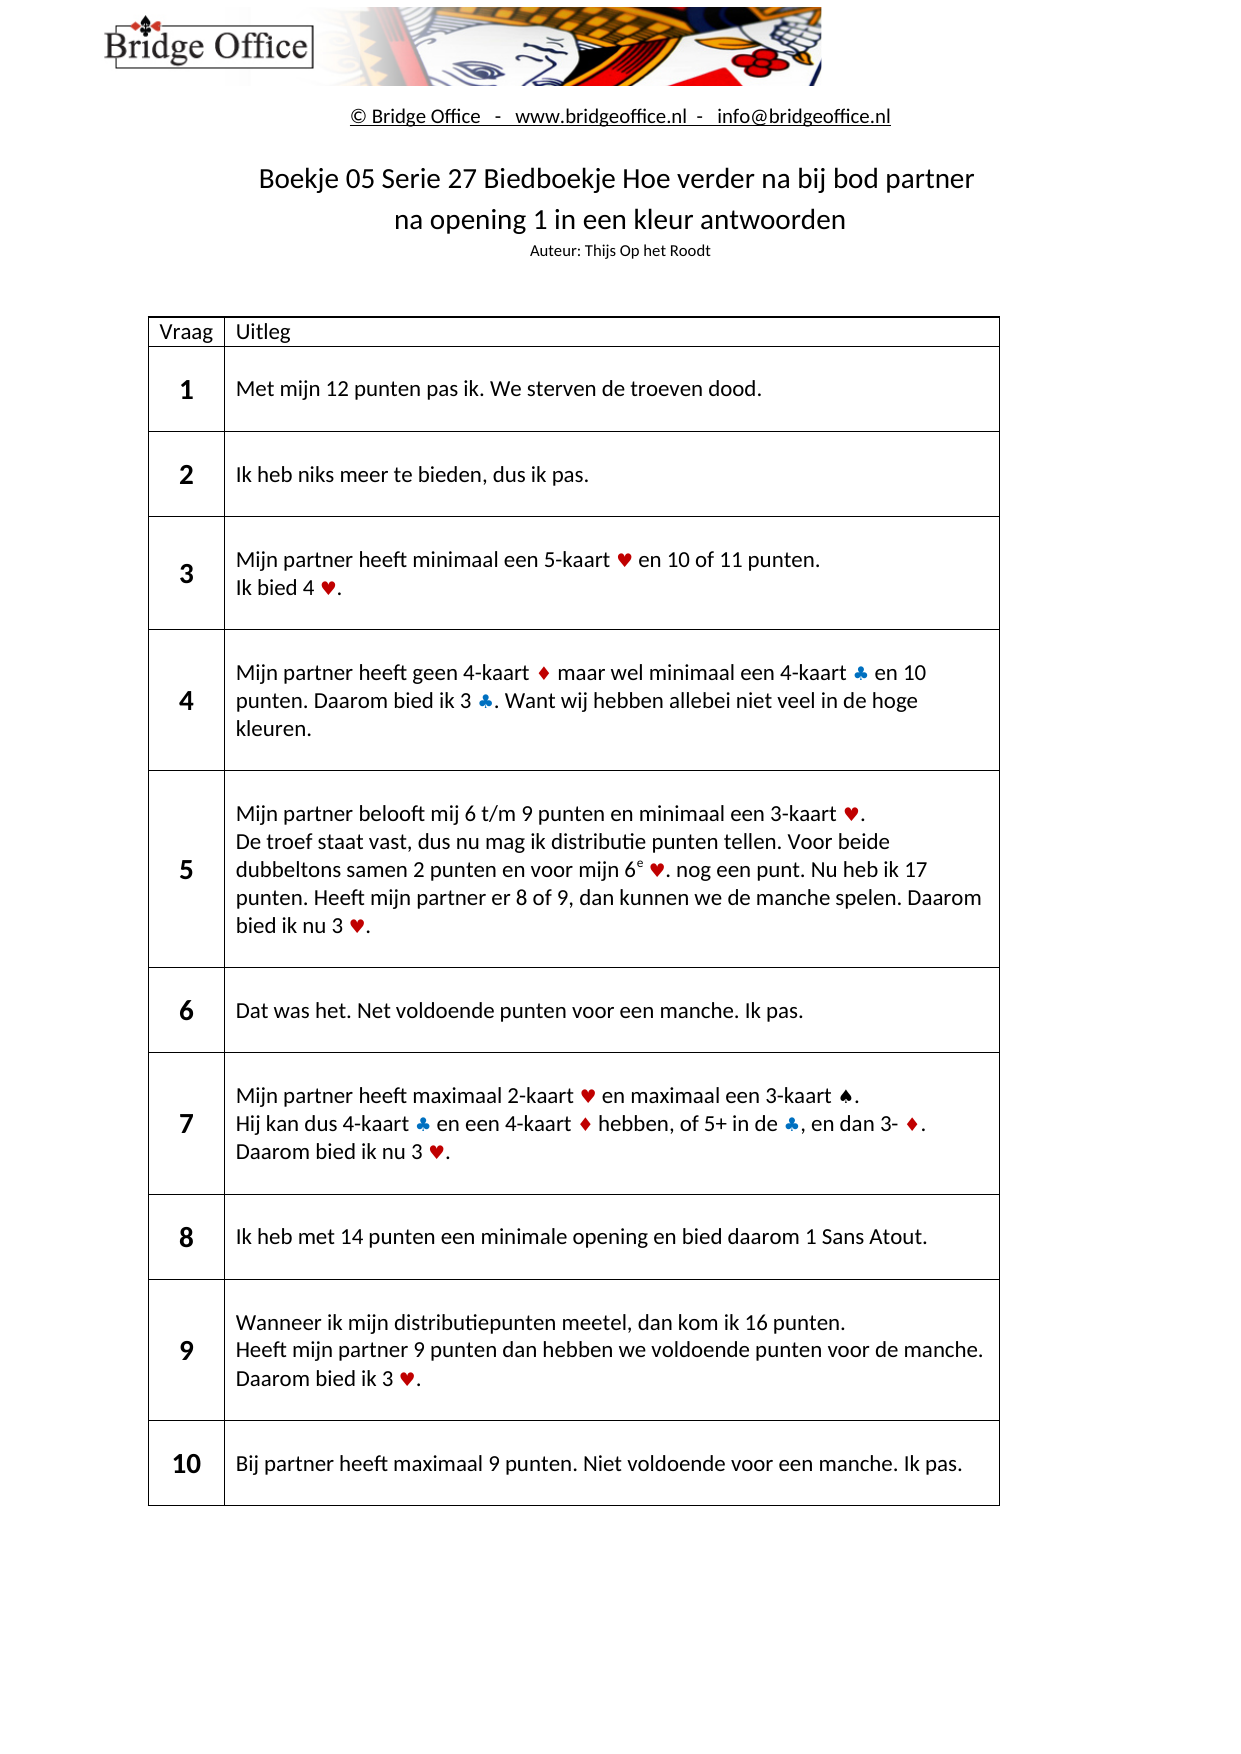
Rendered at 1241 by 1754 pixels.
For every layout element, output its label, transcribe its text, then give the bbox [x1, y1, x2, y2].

table_cell Met mijn 12 punten pas ik. We sterven de troeven dood. [225, 347, 999, 431]
table_cell 1 [149, 347, 224, 431]
text Boekje 05 Serie 27 Biedboekje Hoe verder na bij bod partner na opening 1 in een kleur antwoorden Auteur: Thijs Op het Roodt [148, 161, 1093, 260]
picture [77, 7, 821, 85]
table_cell 6 [149, 968, 224, 1052]
table_cell 3 [149, 517, 224, 629]
table_cell Dat was het. Net voldoende punten voor een manche. Ik pas. [225, 968, 999, 1052]
table_cell 9 [149, 1280, 224, 1420]
table_cell 10 [149, 1421, 224, 1505]
table_cell Ik heb niks meer te bieden, dus ik pas. [225, 432, 999, 516]
table_cell 4 [149, 630, 224, 770]
table_cell Mijn partner heeft minimaal een 5-kaart en 10 of 11 punten. Ik bied 4 . [225, 517, 999, 629]
table_cell Mijn partner heeft maximaal 2-kaart en maximaal een 3-kaart . Hij kan dus 4-kaart en een 4-kaart hebben, of 5+ in de , en dan 3- . Daarom bied ik nu 3 . [225, 1053, 999, 1193]
table_cell Wanneer ik mijn distributiepunten meetel, dan kom ik 16 punten. Heeft mijn partner 9 punten dan hebben we voldoende punten voor de manche. Daarom bied ik 3 . [225, 1280, 999, 1420]
table_cell Mijn partner belooft mij 6 t/m 9 punten en minimaal een 3-kaart . De troef staat vast, dus nu mag ik distributie punten tellen. Voor beide dubbeltons samen 2 punten en voor mijn 6e . nog een punt. Nu heb ik 17 punten. Heeft mijn partner er 8 of 9, dan kunnen we de manche spelen. Daarom bied ik nu 3 . [225, 771, 999, 967]
table_cell Ik heb met 14 punten een minimale opening en bied daarom 1 Sans Atout. [225, 1195, 999, 1278]
table_cell Mijn partner heeft geen 4-kaart maar wel minimaal een 4-kaart en 10 punten. Daarom bied ik 3 . Want wij hebben allebei niet veel in de hoge kleuren. [225, 630, 999, 770]
table_header Vraag [149, 318, 224, 346]
table_cell 2 [149, 432, 224, 516]
table_header Uitleg [225, 318, 999, 346]
table_cell 5 [149, 771, 224, 967]
table_cell 7 [149, 1053, 224, 1193]
table_cell 8 [149, 1195, 224, 1278]
table_cell Bij partner heeft maximaal 9 punten. Niet voldoende voor een manche. Ik pas. [225, 1421, 999, 1505]
